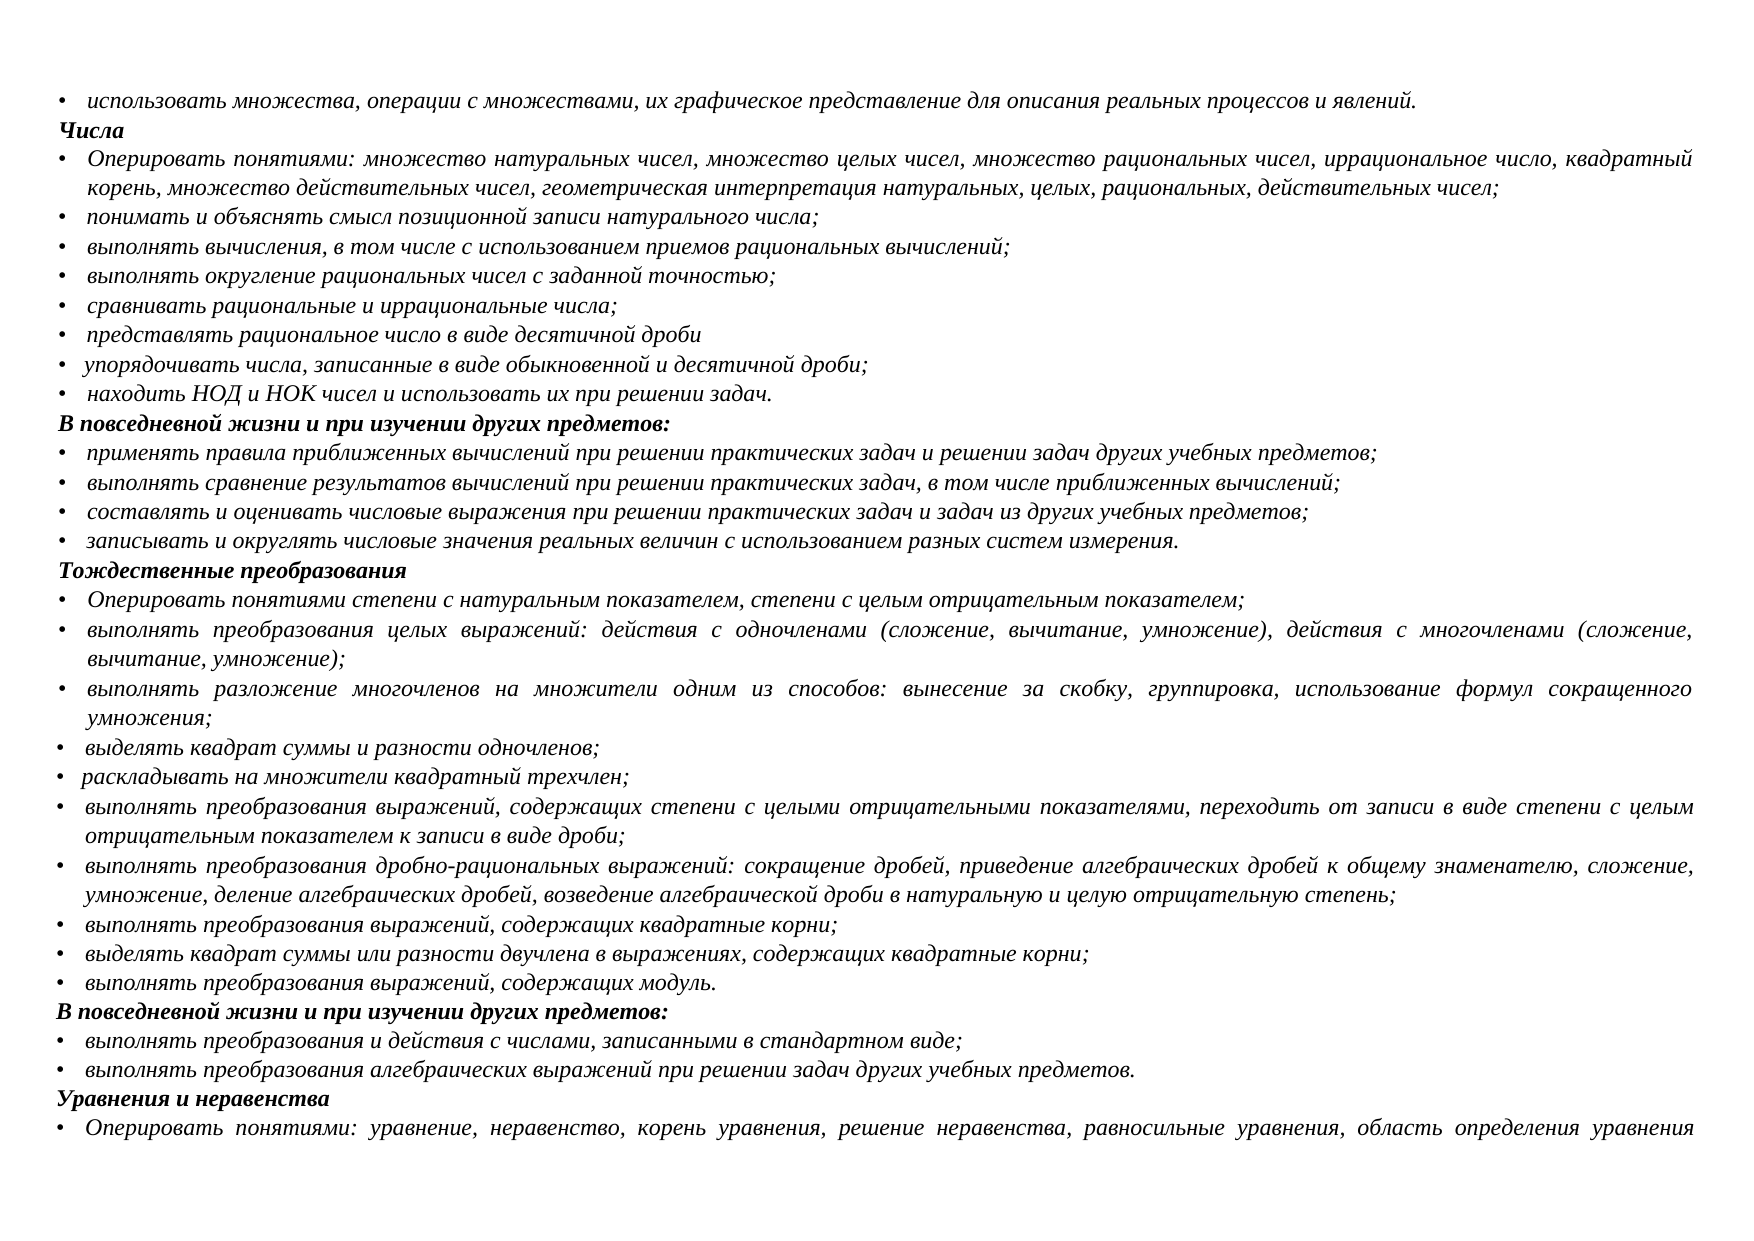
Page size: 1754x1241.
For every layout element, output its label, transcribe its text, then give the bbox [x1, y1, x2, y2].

list использовать множества, операции с множествами, их графическое представление для описания реальных процессов и явлений. [58, 85, 1694, 114]
list Оперировать понятиями: множество натуральных чисел, множество целых чисел, множество рациональных чисел, иррациональное число, квадратный корень, множество действительных чисел, геометрическая интерпретация натуральных, целых, рациональных, действительных чисел; [58, 144, 1694, 201]
list выполнять преобразования целых выражений: действия с одночленами (сложение, вычитание, умножение), действия с многочленами (сложение, вычитание, умножение); [58, 614, 1694, 673]
list применять правила приближенных вычислений при решении практических задач и решении задач других учебных предметов; [58, 437, 1694, 466]
list выполнять преобразования алгебраических выражений при решении задач других учебных предметов. [56, 1054, 1696, 1083]
list понимать и объяснять смысл позиционной записи натурального числа; [58, 201, 1698, 231]
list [56, 1112, 1696, 1141]
list представлять рациональное число в виде десятичной дроби [58, 319, 1698, 348]
list Оперировать понятиями степени с натуральным показателем, степени с целым отрицательным показателем; [58, 584, 1694, 614]
list выполнять разложение многочленов на множители одним из способов: вынесение за скобку, группировка, использование формул сокращенного умножения; [58, 673, 1694, 732]
list выделять квадрат суммы и разности одночленов; [56, 732, 1698, 761]
list сравнивать рациональные и иррациональные числа; [58, 289, 1698, 319]
list выполнять преобразования дробно-рациональных выражений: сокращение дробей, приведение алгебраических дробей к общему знаменателю, сложение, умножение, деление алгебраических дробей, возведение алгебраической дроби в натуральную и целую отрицательную степень; [56, 849, 1696, 908]
text Тождественные преобразования [58, 555, 1698, 584]
list выделять квадрат суммы или разности двучлена в выражениях, содержащих квадратные корни; [56, 938, 1696, 967]
text В повседневной жизни и при изучении других предметов: [56, 996, 1698, 1025]
list выполнять преобразования выражений, содержащих степени с целыми отрицательными показателями, переходить от записи в виде степени с целым отрицательным показателем к записи в виде дроби; [56, 791, 1696, 849]
text Числа [58, 114, 1698, 144]
list записывать и округлять числовые значения реальных величин с использованием разных систем измерения. [58, 525, 1694, 555]
list составлять и оценивать числовые выражения при решении практических задач и задач из других учебных предметов; [58, 496, 1694, 525]
list раскладывать на множители квадратный трехчлен; [56, 761, 1698, 791]
list выполнять вычисления, в том числе с использованием приемов рациональных вычислений; [58, 231, 1698, 260]
list выполнять округление рациональных чисел с заданной точностью; [58, 260, 1698, 289]
text В повседневной жизни и при изучении других предметов: [58, 407, 1698, 437]
list выполнять сравнение результатов вычислений при решении практических задач, в том числе приближенных вычислений; [58, 466, 1694, 496]
list упорядочивать числа, записанные в виде обыкновенной и десятичной дроби; [58, 348, 1698, 378]
text Уравнения и неравенства [56, 1083, 1698, 1112]
list выполнять преобразования выражений, содержащих модуль. [56, 967, 1698, 996]
list выполнять преобразования и действия с числами, записанными в стандартном виде; [56, 1025, 1698, 1054]
list выполнять преобразования выражений, содержащих квадратные корни; [56, 908, 1698, 938]
list находить НОД и НОК чисел и использовать их при решении задач. [58, 378, 1698, 407]
